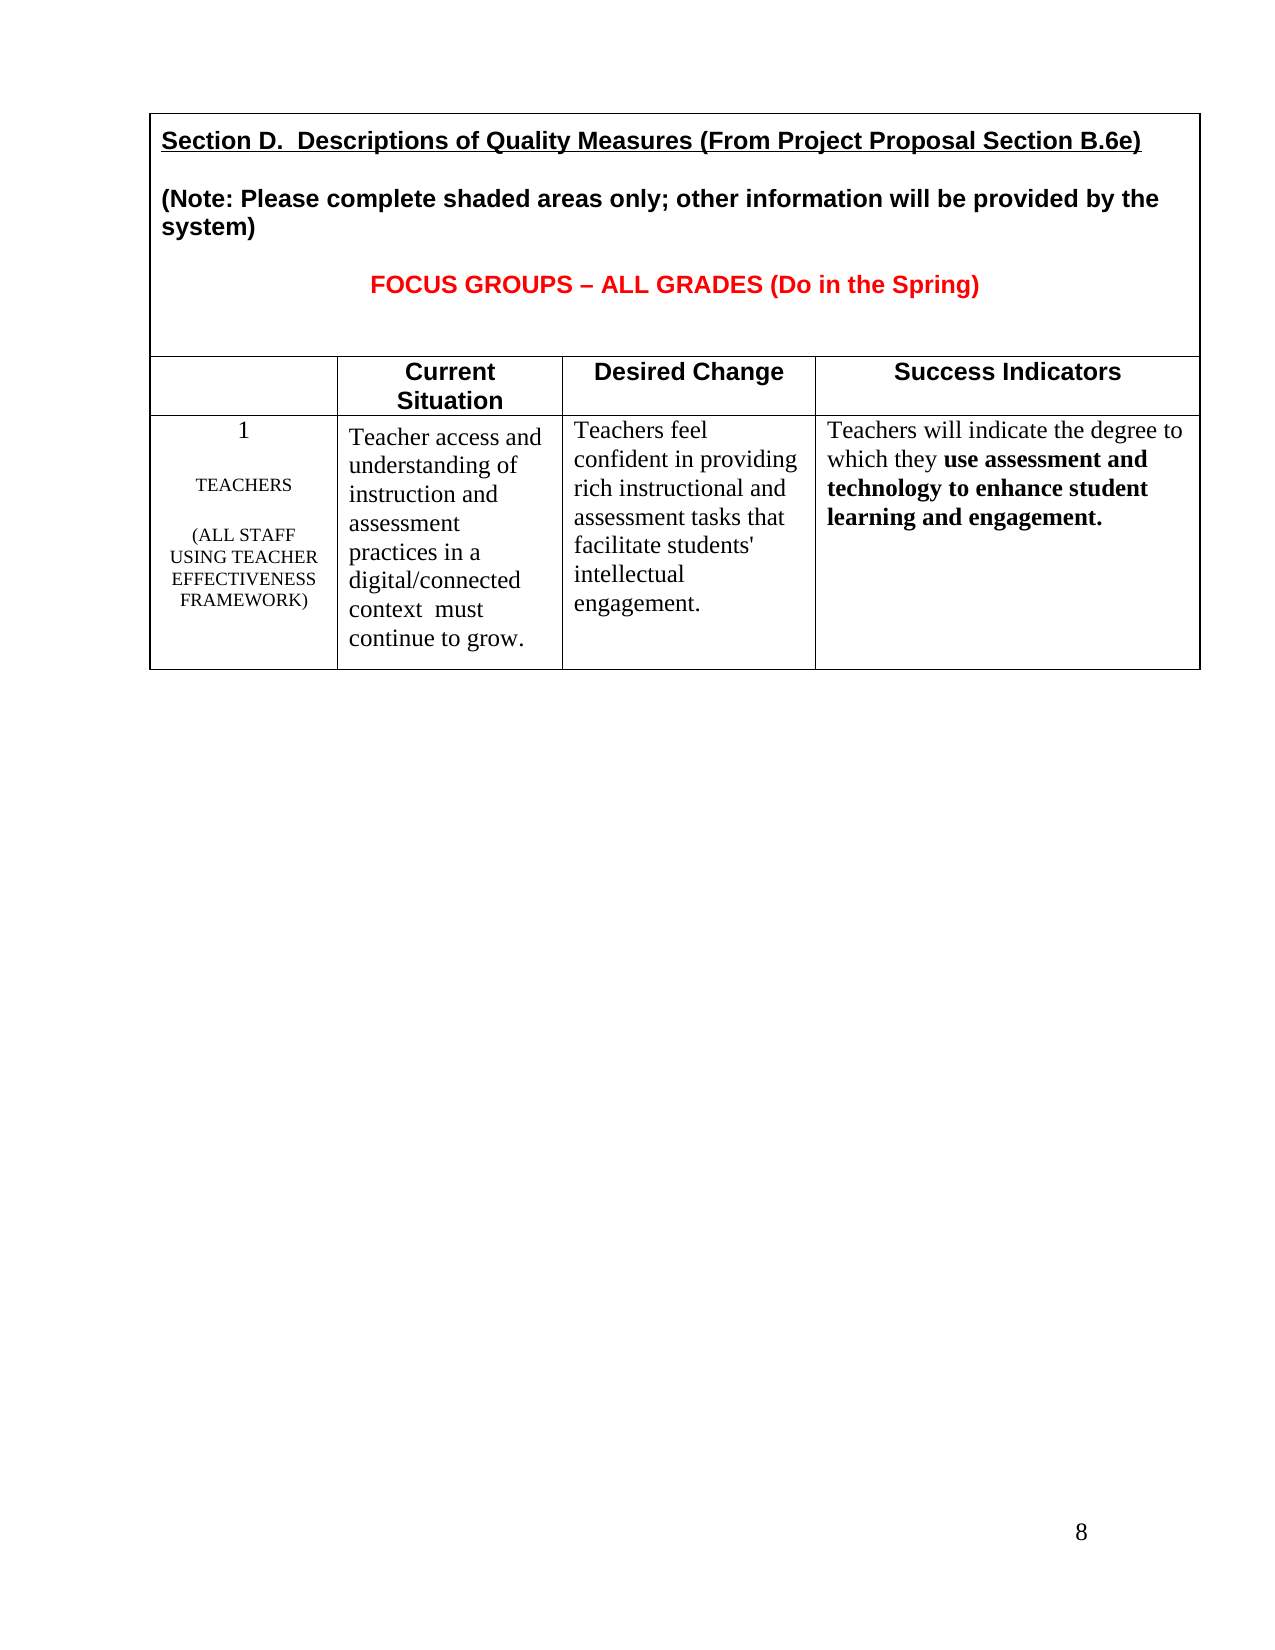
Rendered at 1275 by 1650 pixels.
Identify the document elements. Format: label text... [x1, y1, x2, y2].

table_cell Teachers will indicate the degree to which they use assessment and technology to enhance student learning and engagement. [816, 416, 1199, 668]
table_cell Success Indicators [816, 357, 1199, 414]
table_cell Teacher access and understanding of instruction and assessment practices in a digital/connected context must continue to grow. [338, 416, 562, 668]
table_header Section D. Descriptions of Quality Measures (From Project Proposal Section B.6e) (Note: Please complete shaded areas only; other information will be provided by the system) FOCUS GROUPS – ALL GRADES (Do in the Spring) [151, 114, 1199, 356]
table_cell Desired Change [563, 357, 815, 414]
table_cell Current Situation [338, 357, 562, 414]
table_cell 1 TEACHERS (ALL STAFF USING TEACHER EFFECTIVENESS FRAMEWORK) [151, 416, 337, 668]
table_cell [151, 357, 337, 414]
table_cell Teachers feel confident in providing rich instructional and assessment tasks that facilitate students' intellectual engagement. [563, 416, 815, 668]
